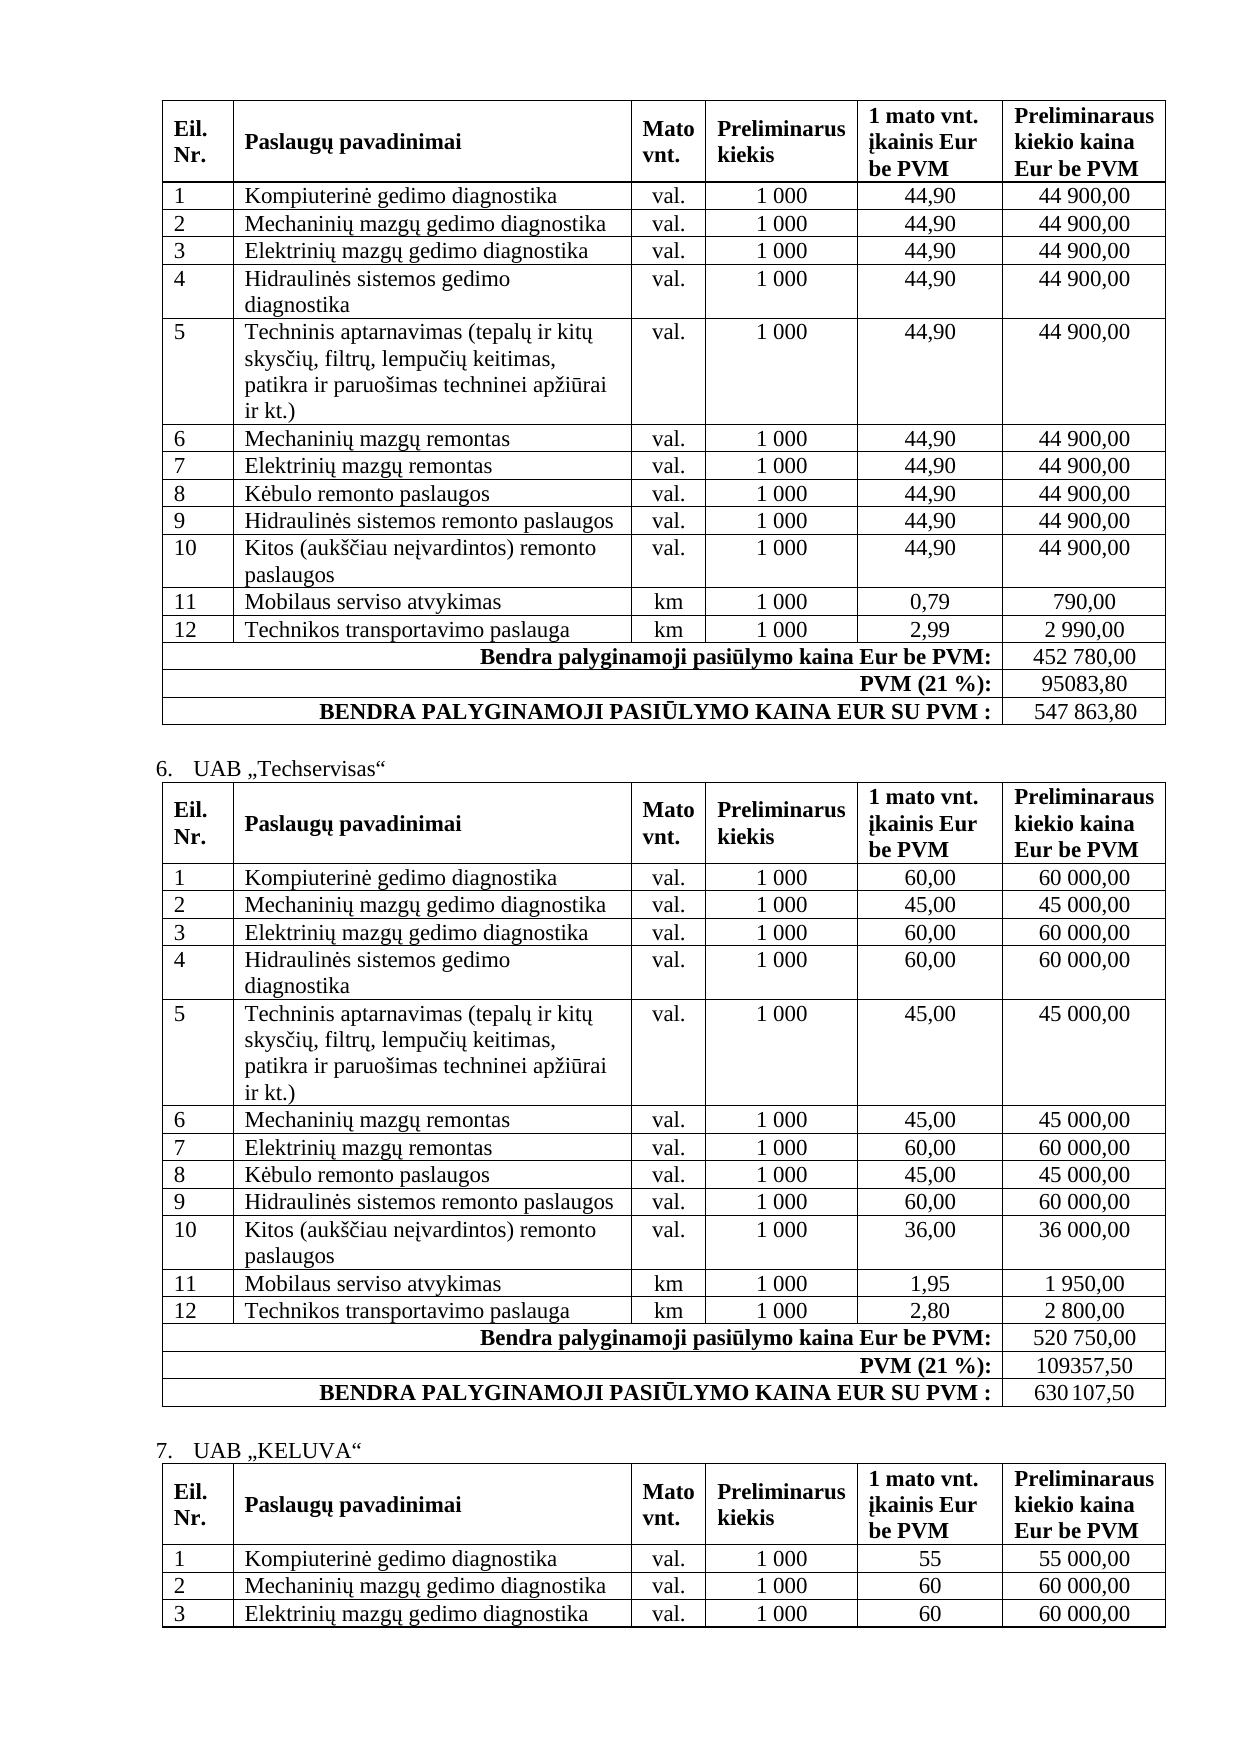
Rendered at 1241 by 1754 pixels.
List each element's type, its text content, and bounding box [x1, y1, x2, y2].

table_header Preliminaraus kiekio kaina Eur be PVM [1003, 101, 1165, 181]
table_cell 60 000,00 [1003, 1600, 1165, 1626]
table_cell val. [632, 480, 705, 506]
table_cell 1 950,00 [1003, 1270, 1165, 1296]
table_cell 36,00 [858, 1216, 1002, 1268]
table_cell 60 [858, 1573, 1002, 1599]
table_cell Mechaninių mazgų gedimo diagnostika [234, 1573, 631, 1599]
table_cell 1 000 [706, 1270, 857, 1296]
table_cell 60 [858, 1600, 1002, 1626]
table_cell 1 000 [706, 1000, 857, 1105]
table_cell 45,00 [858, 1161, 1002, 1187]
table_header Eil. Nr. [163, 783, 233, 863]
table_cell 60,00 [858, 919, 1002, 945]
table_cell Hidraulinės sistemos gedimo diagnostika [234, 265, 631, 317]
table_header Paslaugų pavadinimai [234, 783, 631, 863]
table_cell val. [632, 1161, 705, 1187]
table_cell 44,90 [858, 425, 1002, 451]
table_cell 0,79 [858, 588, 1002, 614]
table_cell Mobilaus serviso atvykimas [234, 1270, 631, 1296]
table_cell Mechaninių mazgų remontas [234, 1106, 631, 1133]
table_cell val. [632, 425, 705, 451]
table_cell 12 [163, 1297, 233, 1323]
table_cell 1 000 [706, 1545, 857, 1572]
table_cell 1 000 [706, 265, 857, 317]
table_cell PVM (21 %): [163, 670, 1002, 697]
list UAB „Techservisas“ [156, 755, 1166, 782]
table_cell 3 [163, 919, 233, 945]
table_cell 45,00 [858, 1106, 1002, 1133]
table_cell val. [632, 319, 705, 424]
list UAB „KELUVA“ [156, 1437, 1166, 1463]
table_cell 109357,50 [1003, 1352, 1165, 1378]
table_cell 60 000,00 [1003, 919, 1165, 945]
table_cell 44,90 [858, 210, 1002, 236]
table_cell 1 000 [706, 946, 857, 999]
table_cell 1 000 [706, 919, 857, 945]
table_cell Hidraulinės sistemos gedimo diagnostika [234, 946, 631, 999]
table_cell 60 000,00 [1003, 1189, 1165, 1215]
table_cell 12 [163, 616, 233, 642]
table_cell 60,00 [858, 946, 1002, 999]
table_cell 44 900,00 [1003, 210, 1165, 236]
table_cell 4 [163, 946, 233, 999]
table_cell 9 [163, 1189, 233, 1215]
table_cell 7 [163, 452, 233, 479]
table_cell 1 [163, 864, 233, 890]
table_cell val. [632, 864, 705, 890]
table_header Preliminaraus kiekio kaina Eur be PVM [1003, 783, 1165, 863]
table_cell 1 000 [706, 891, 857, 918]
table_cell 44,90 [858, 183, 1002, 209]
table_header Preliminaraus kiekio kaina Eur be PVM [1003, 1464, 1165, 1544]
table_cell 44 900,00 [1003, 237, 1165, 264]
table_cell 44 900,00 [1003, 535, 1165, 587]
table_cell BENDRA PALYGINAMOJI PASIŪLYMO KAINA EUR SU PVM : [163, 1379, 1002, 1406]
table_cell 1 000 [706, 1134, 857, 1160]
table_cell Technikos transportavimo paslauga [234, 1297, 631, 1323]
table_cell 44 900,00 [1003, 319, 1165, 424]
table_cell 2,99 [858, 616, 1002, 642]
table_cell Mechaninių mazgų remontas [234, 425, 631, 451]
table_cell 1 000 [706, 864, 857, 890]
table_cell Kitos (aukščiau neįvardintos) remonto paslaugos [234, 1216, 631, 1268]
table_cell val. [632, 1573, 705, 1599]
table_cell 60,00 [858, 1134, 1002, 1160]
table_cell 6 [163, 425, 233, 451]
table_header Mato vnt. [632, 1464, 705, 1544]
table_cell 8 [163, 480, 233, 506]
table_cell km [632, 1297, 705, 1323]
table_cell 36 000,00 [1003, 1216, 1165, 1268]
table_header 1 mato vnt. įkainis Eur be PVM [858, 783, 1002, 863]
table_cell 44,90 [858, 480, 1002, 506]
table_cell val. [632, 1216, 705, 1268]
table_header Mato vnt. [632, 783, 705, 863]
table_cell 60 000,00 [1003, 1134, 1165, 1160]
table_cell val. [632, 1134, 705, 1160]
table_cell 44 900,00 [1003, 507, 1165, 533]
table_cell val. [632, 507, 705, 533]
table_cell 2 [163, 1573, 233, 1599]
table_header Preliminarus kiekis [706, 783, 857, 863]
table_cell 44 900,00 [1003, 265, 1165, 317]
table_cell 60,00 [858, 864, 1002, 890]
table_cell 60,00 [858, 1189, 1002, 1215]
table_cell 1 000 [706, 1161, 857, 1187]
table_cell Kėbulo remonto paslaugos [234, 1161, 631, 1187]
table_cell 790,00 [1003, 588, 1165, 614]
table_cell PVM (21 %): [163, 1352, 1002, 1378]
table_cell 1 [163, 183, 233, 209]
table_cell 4 [163, 265, 233, 317]
table_cell 55 000,00 [1003, 1545, 1165, 1572]
table_header Eil. Nr. [163, 101, 233, 181]
table_cell 1 000 [706, 319, 857, 424]
table_cell km [632, 1270, 705, 1296]
table_cell 2 [163, 210, 233, 236]
table_cell 1 000 [706, 616, 857, 642]
table_cell val. [632, 265, 705, 317]
table_cell 44 900,00 [1003, 452, 1165, 479]
table_cell 520 750,00 [1003, 1324, 1165, 1351]
table_cell 45 000,00 [1003, 1106, 1165, 1133]
table_cell 45 000,00 [1003, 1000, 1165, 1105]
table_cell val. [632, 452, 705, 479]
table_cell 1 [163, 1545, 233, 1572]
table_cell 1 000 [706, 535, 857, 587]
table_cell Kėbulo remonto paslaugos [234, 480, 631, 506]
table_cell 44 900,00 [1003, 425, 1165, 451]
table_cell Mobilaus serviso atvykimas [234, 588, 631, 614]
table_cell Mechaninių mazgų gedimo diagnostika [234, 891, 631, 918]
table_cell val. [632, 1106, 705, 1133]
table_cell Techninis aptarnavimas (tepalų ir kitų skysčių, filtrų, lempučių keitimas, patikra ir paruošimas techninei apžiūrai ir kt.) [234, 1000, 631, 1105]
table_cell 1 000 [706, 425, 857, 451]
table_cell 44,90 [858, 319, 1002, 424]
table_cell 9 [163, 507, 233, 533]
table_cell 55 [858, 1545, 1002, 1572]
table_header Mato vnt. [632, 101, 705, 181]
table_cell val. [632, 237, 705, 264]
table_cell 1,95 [858, 1270, 1002, 1296]
table_header Preliminarus kiekis [706, 101, 857, 181]
table_cell BENDRA PALYGINAMOJI PASIŪLYMO KAINA EUR SU PVM : [163, 698, 1002, 724]
table_cell 1 000 [706, 1573, 857, 1599]
table_cell Elektrinių mazgų gedimo diagnostika [234, 1600, 631, 1626]
table_cell 2 990,00 [1003, 616, 1165, 642]
table_cell 1 000 [706, 588, 857, 614]
table_cell 10 [163, 1216, 233, 1268]
table_cell Hidraulinės sistemos remonto paslaugos [234, 507, 631, 533]
table_cell 45,00 [858, 891, 1002, 918]
table_cell val. [632, 1545, 705, 1572]
table_cell 1 000 [706, 1216, 857, 1268]
table_cell 60 000,00 [1003, 946, 1165, 999]
table_cell 1 000 [706, 507, 857, 533]
table_cell 6 [163, 1106, 233, 1133]
table_cell Kompiuterinė gedimo diagnostika [234, 864, 631, 890]
table_cell Technikos transportavimo paslauga [234, 616, 631, 642]
table_cell 3 [163, 1600, 233, 1626]
table_cell Bendra palyginamoji pasiūlymo kaina Eur be PVM: [163, 1324, 1002, 1351]
table_cell val. [632, 891, 705, 918]
table_cell val. [632, 183, 705, 209]
table_cell Elektrinių mazgų remontas [234, 452, 631, 479]
table_header Eil. Nr. [163, 1464, 233, 1544]
table_cell val. [632, 1600, 705, 1626]
table_cell 45 000,00 [1003, 1161, 1165, 1187]
table_cell val. [632, 1189, 705, 1215]
table_cell 44,90 [858, 507, 1002, 533]
table_header Paslaugų pavadinimai [234, 1464, 631, 1544]
table_cell Kitos (aukščiau neįvardintos) remonto paslaugos [234, 535, 631, 587]
table_cell 44,90 [858, 237, 1002, 264]
table_cell 95083,80 [1003, 670, 1165, 697]
table_cell 1 000 [706, 1189, 857, 1215]
table_cell 1 000 [706, 237, 857, 264]
table_cell Elektrinių mazgų gedimo diagnostika [234, 919, 631, 945]
table_cell 1 000 [706, 452, 857, 479]
table_cell 11 [163, 588, 233, 614]
table_cell 44,90 [858, 265, 1002, 317]
table_cell Kompiuterinė gedimo diagnostika [234, 183, 631, 209]
table_cell 10 [163, 535, 233, 587]
table_cell val. [632, 1000, 705, 1105]
table_cell 44,90 [858, 452, 1002, 479]
table_cell 44 900,00 [1003, 183, 1165, 209]
table_cell val. [632, 210, 705, 236]
table_header Paslaugų pavadinimai [234, 101, 631, 181]
table_cell 60 000,00 [1003, 864, 1165, 890]
table_cell 44 900,00 [1003, 480, 1165, 506]
table_cell 60 000,00 [1003, 1573, 1165, 1599]
table_cell 2 800,00 [1003, 1297, 1165, 1323]
table_header 1 mato vnt. įkainis Eur be PVM [858, 1464, 1002, 1544]
table_cell val. [632, 946, 705, 999]
table_cell Mechaninių mazgų gedimo diagnostika [234, 210, 631, 236]
table_cell 7 [163, 1134, 233, 1160]
table_cell 2 [163, 891, 233, 918]
table_cell 1 000 [706, 183, 857, 209]
table_cell km [632, 588, 705, 614]
table_cell Hidraulinės sistemos remonto paslaugos [234, 1189, 631, 1215]
table_cell 1 000 [706, 1600, 857, 1626]
table_header 1 mato vnt. įkainis Eur be PVM [858, 101, 1002, 181]
table_cell val. [632, 919, 705, 945]
table_cell 3 [163, 237, 233, 264]
table_cell 2,80 [858, 1297, 1002, 1323]
table_cell Kompiuterinė gedimo diagnostika [234, 1545, 631, 1572]
table_cell 8 [163, 1161, 233, 1187]
table_cell 1 000 [706, 480, 857, 506]
table_cell km [632, 616, 705, 642]
table_cell 1 000 [706, 1297, 857, 1323]
table_cell 45 000,00 [1003, 891, 1165, 918]
table_cell Elektrinių mazgų remontas [234, 1134, 631, 1160]
table_cell Elektrinių mazgų gedimo diagnostika [234, 237, 631, 264]
table_cell 44,90 [858, 535, 1002, 587]
table_cell 1 000 [706, 210, 857, 236]
table_cell 5 [163, 1000, 233, 1105]
table_cell 547 863,80 [1003, 698, 1165, 724]
table_cell 5 [163, 319, 233, 424]
table_cell 107,50 [1003, 1379, 1165, 1406]
table_cell val. [632, 535, 705, 587]
table_cell Techninis aptarnavimas (tepalų ir kitų skysčių, filtrų, lempučių keitimas, patikra ir paruošimas techninei apžiūrai ir kt.) [234, 319, 631, 424]
table_cell 1 000 [706, 1106, 857, 1133]
table_cell 452 780,00 [1003, 643, 1165, 669]
table_cell Bendra palyginamoji pasiūlymo kaina Eur be PVM: [163, 643, 1002, 669]
table_header Preliminarus kiekis [706, 1464, 857, 1544]
table_cell 11 [163, 1270, 233, 1296]
table_cell 45,00 [858, 1000, 1002, 1105]
